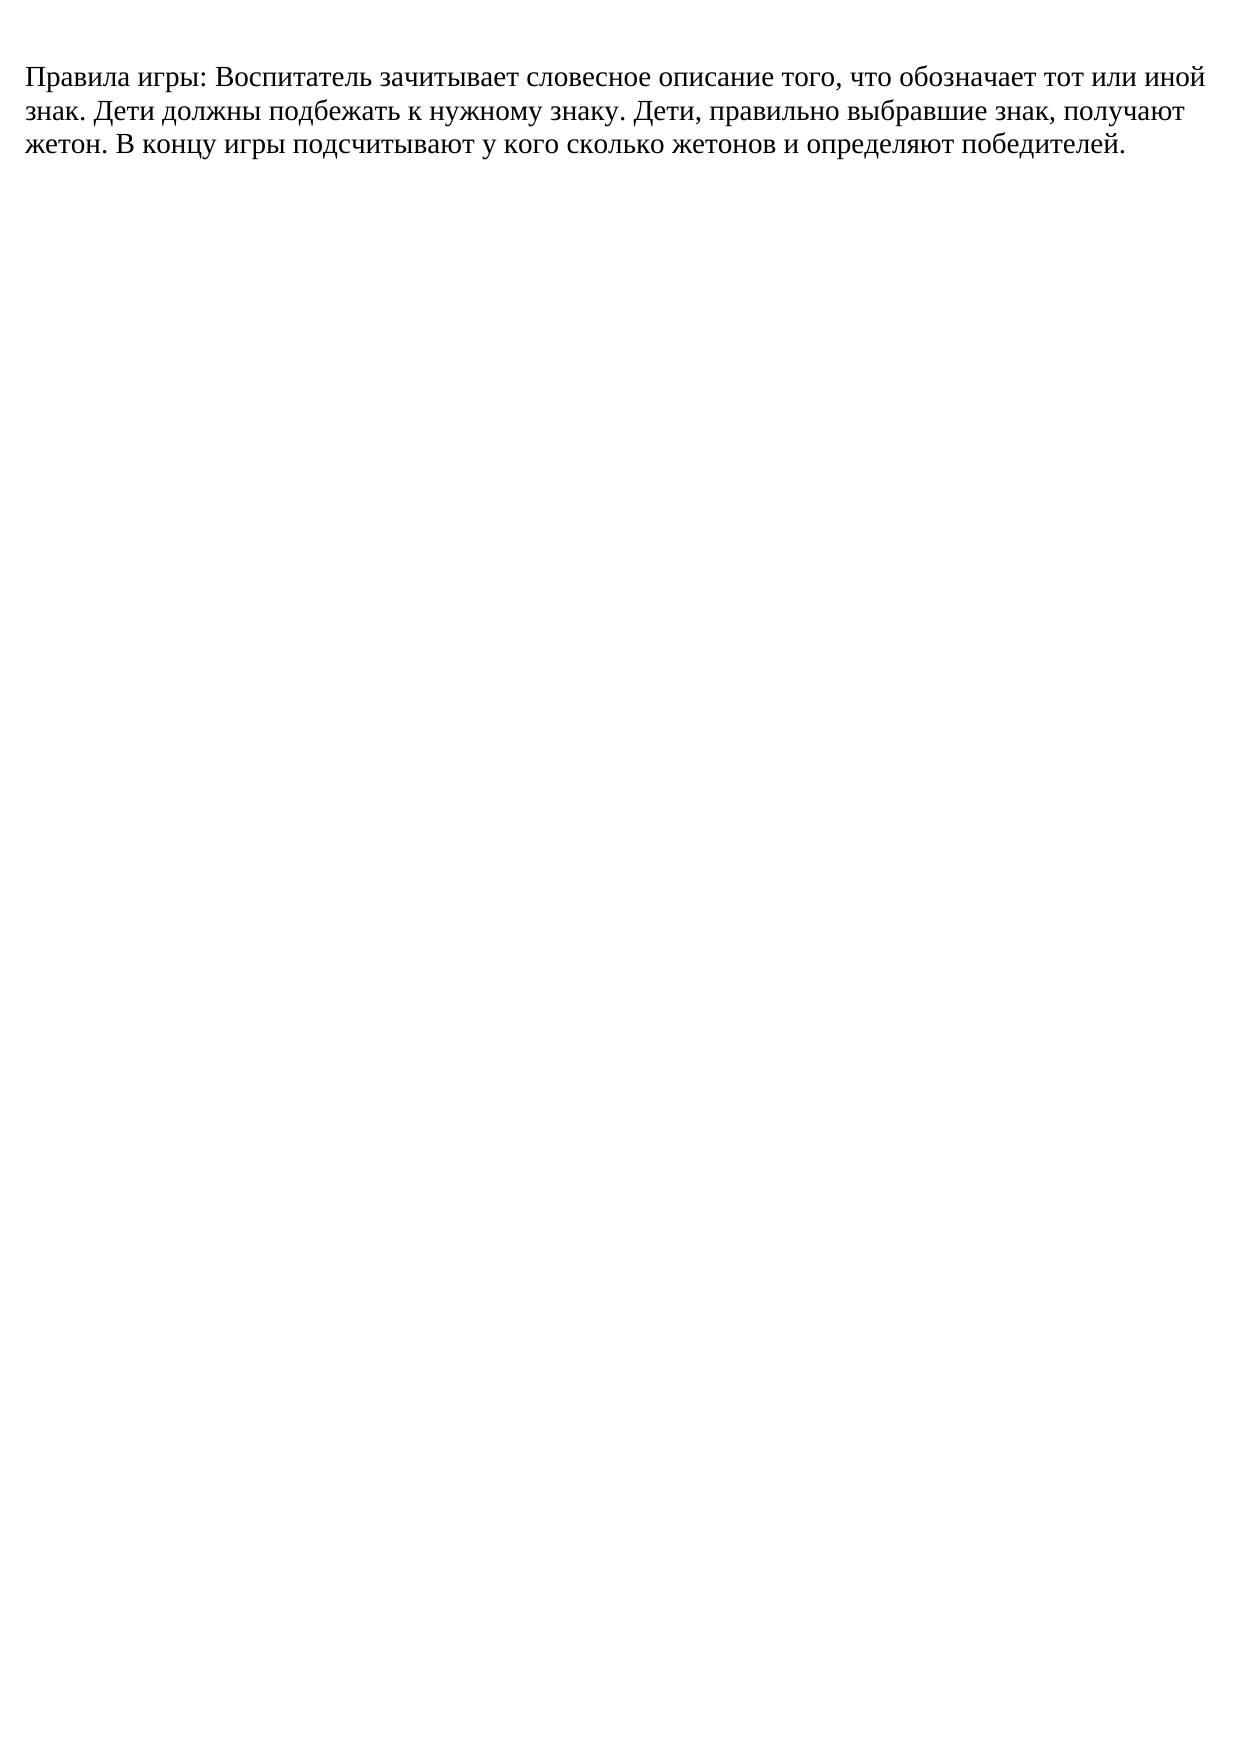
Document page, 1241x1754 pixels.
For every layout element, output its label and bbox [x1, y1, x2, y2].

text [25, 59, 1215, 160]
